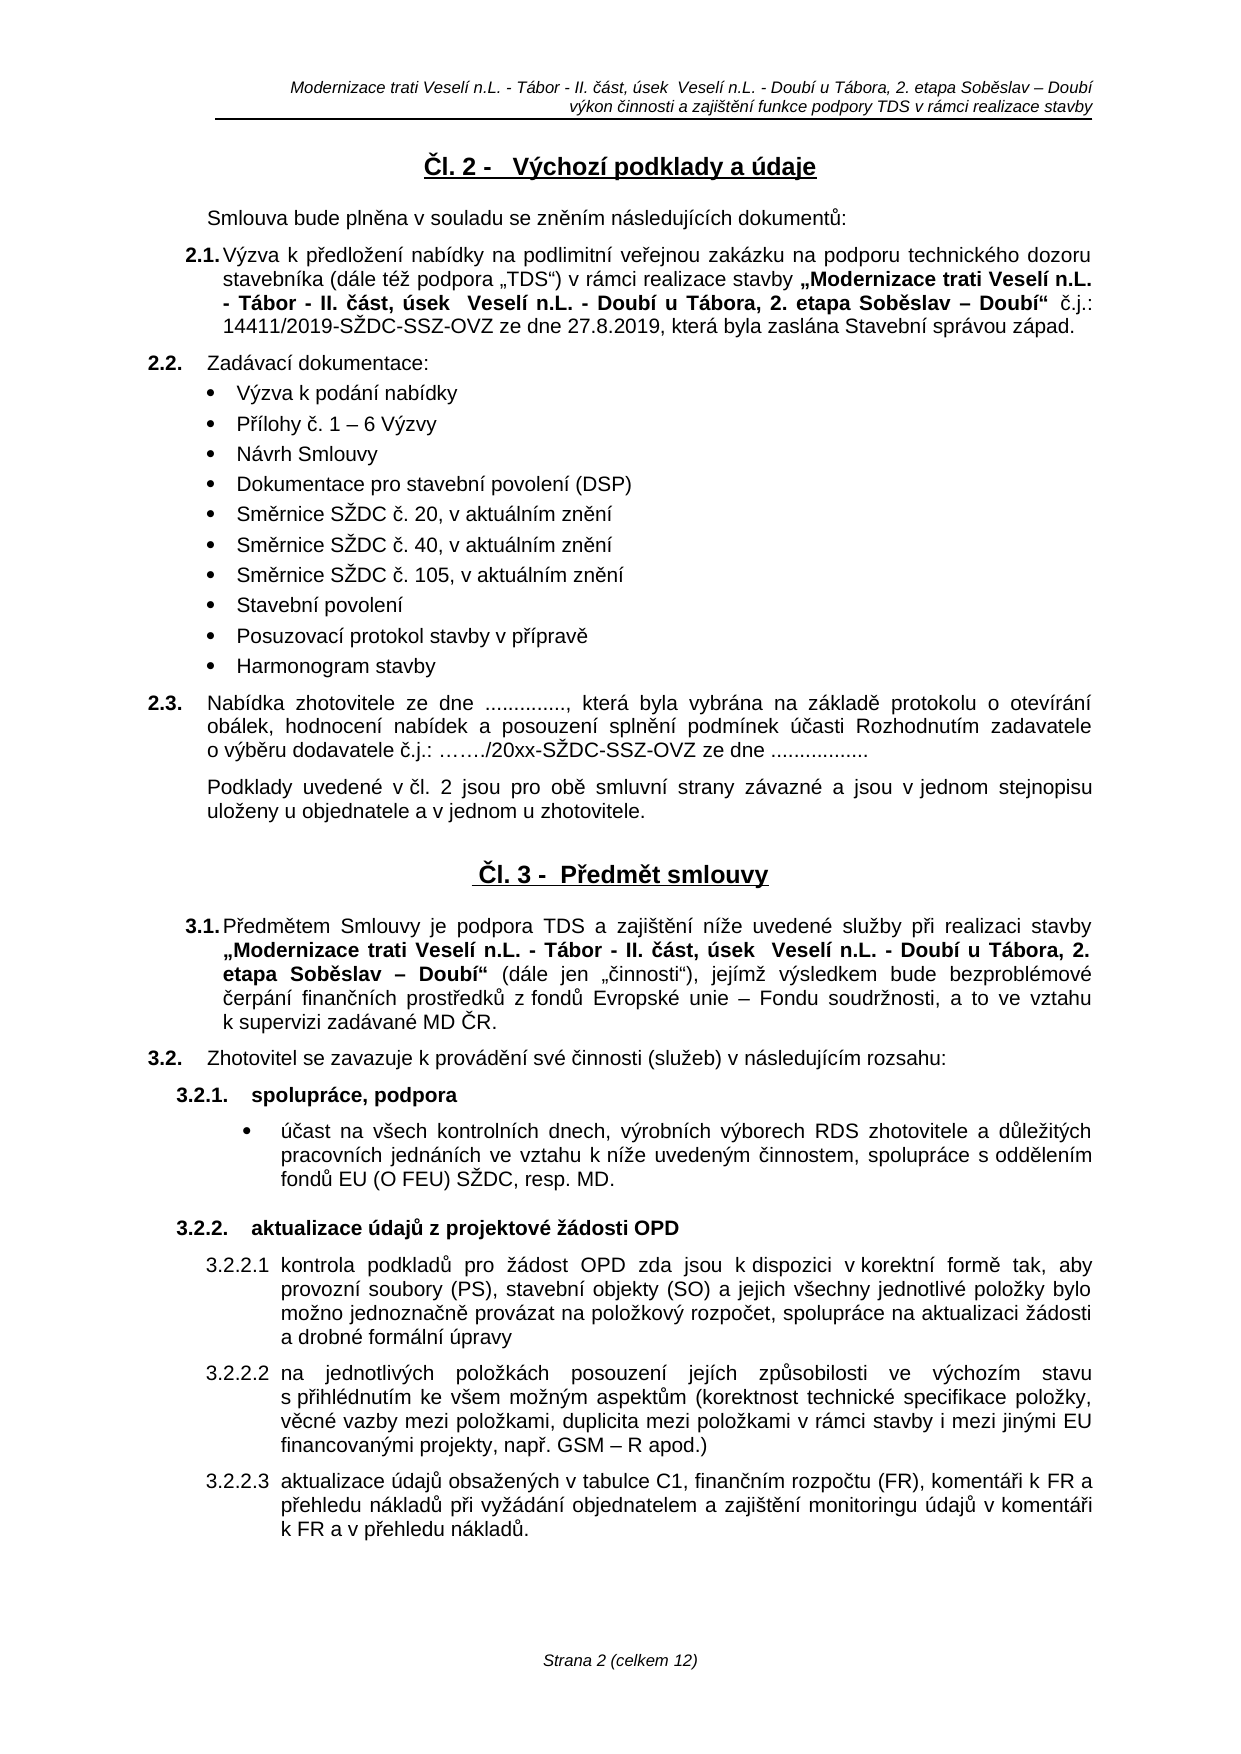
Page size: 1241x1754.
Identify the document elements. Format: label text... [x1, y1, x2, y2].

list účast na všech kontrolních dnech, výrobních výborech RDS zhotovitele a důležitých pracovních jednáních ve vztahu k níže uvedeným činnostem, spolupráce s oddělením fondů EU (O FEU) SŽDC, resp. MD. [243, 1119, 1092, 1191]
text Podklady uvedené v čl. 2 jsou pro obě smluvní strany závazné a jsou v jednom stejnopisu uloženy u objednatele a v jednom u zhotovitele. [207, 775, 1092, 823]
list Směrnice SŽDC č. 105, v aktuálním znění [207, 563, 1092, 587]
list Stavební povolení [207, 593, 1092, 617]
list spolupráce, podpora [176, 1083, 1092, 1107]
list Harmonogram stavby [207, 654, 1092, 678]
list Směrnice SŽDC č. 40, v aktuálním znění [207, 533, 1092, 557]
list Výzva k podání nabídky [207, 381, 1092, 405]
text Čl. 2 - Výchozí podklady a údaje [148, 152, 1092, 181]
list Nabídka zhotovitele ze dne .............., která byla vybrána na základě protokolu o otevírání obálek, hodnocení nabídek a posouzení splnění podmínek účasti Rozhodnutím zadavatele o výběru dodavatele č.j.: ……./20xx-SŽDC-SSZ-OVZ ze dne ................. [148, 690, 1092, 762]
list Posuzovací protokol stavby v přípravě [207, 623, 1092, 648]
list Směrnice SŽDC č. 20, v aktuálním znění [207, 502, 1092, 526]
list Návrh Smlouvy [207, 442, 1092, 466]
list Přílohy č. 1 – 6 Výzvy [207, 411, 1092, 435]
text Smlouva bude plněna v souladu se zněním následujících dokumentů: [207, 206, 1092, 230]
list Zhotovitel se zavazuje k provádění své činnosti (služeb) v následujícím rozsahu: [148, 1046, 1092, 1070]
list Dokumentace pro stavební povolení (DSP) [207, 472, 1092, 496]
list Zadávací dokumentace: [148, 351, 1092, 375]
list aktualizace údajů z projektové žádosti OPD [176, 1216, 1092, 1240]
list Výzva k předložení nabídky na podlimitní veřejnou zakázku na podporu technického dozoru stavebníka (dále též podpora „TDS“) v rámci realizace stavby „Modernizace trati Veselí n.L. - Tábor - II. část, úsek Veselí n.L. - Doubí u Tábora, 2. etapa Soběslav – Doubí“ č.j.: 14411/2019-SŽDC-SSZ-OVZ ze dne 27.8.2019, která byla zaslána Stavební správou západ. [185, 242, 1092, 338]
list aktualizace údajů obsažených v tabulce C1, finančním rozpočtu (FR), komentáři k FR a přehledu nákladů při vyžádání objednatelem a zajištění monitoringu údajů v komentáři k FR a v přehledu nákladů. [206, 1469, 1092, 1541]
list Předmětem Smlouvy je podpora TDS a zajištění níže uvedené služby při realizaci stavby „Modernizace trati Veselí n.L. - Tábor - II. část, úsek Veselí n.L. - Doubí u Tábora, 2. etapa Soběslav – Doubí“ (dále jen „činnosti“), jejímž výsledkem bude bezproblémové čerpání finančních prostředků z fondů Evropské unie – Fondu soudržnosti, a to ve vztahu k supervizi zadávané MD ČR. [185, 914, 1092, 1034]
list kontrola podkladů pro žádost OPD zda jsou k dispozici v korektní formě tak, aby provozní soubory (PS), stavební objekty (SO) a jejich všechny jednotlivé položky bylo možno jednoznačně provázat na položkový rozpočet, spolupráce na aktualizaci žádosti a drobné formální úpravy [206, 1253, 1092, 1348]
subtitle Čl. 3 - Předmět smlouvy [148, 860, 1092, 889]
list na jednotlivých položkách posouzení jejích způsobilosti ve výchozím stavu s přihlédnutím ke všem možným aspektům (korektnost technické specifikace položky, věcné vazby mezi položkami, duplicita mezi položkami v rámci stavby i mezi jinými EU financovanými projekty, např. GSM – R apod.) [206, 1361, 1092, 1457]
